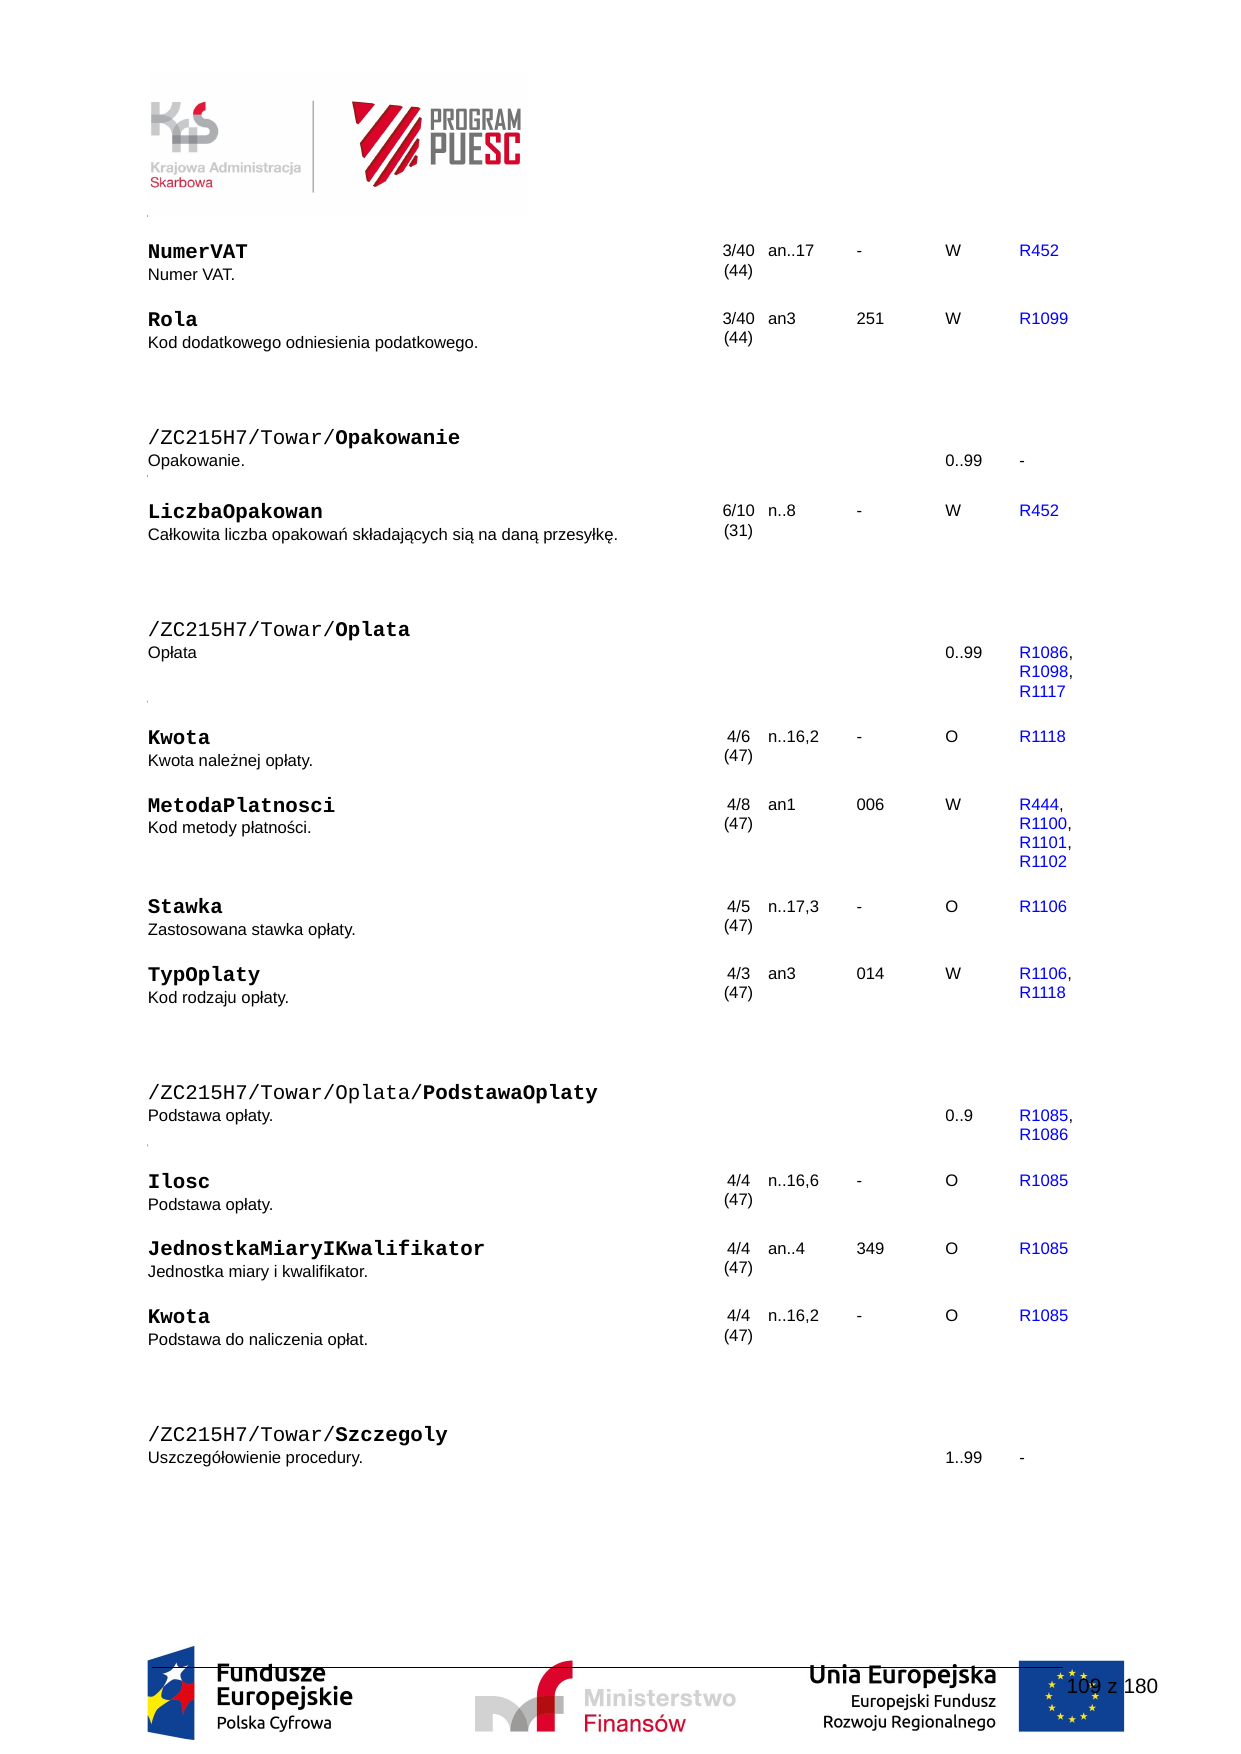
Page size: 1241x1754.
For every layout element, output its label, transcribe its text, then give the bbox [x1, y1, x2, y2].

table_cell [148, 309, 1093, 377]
picture [147, 73, 529, 215]
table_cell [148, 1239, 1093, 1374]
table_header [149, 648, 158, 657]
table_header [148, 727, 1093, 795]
text /ZC215H7/Towar/Oplata/PodstawaOplaty [148, 1082, 1122, 1106]
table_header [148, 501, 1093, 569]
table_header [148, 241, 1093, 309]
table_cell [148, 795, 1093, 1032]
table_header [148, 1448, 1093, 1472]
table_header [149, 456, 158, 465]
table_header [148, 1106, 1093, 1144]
picture [147, 1646, 1125, 1740]
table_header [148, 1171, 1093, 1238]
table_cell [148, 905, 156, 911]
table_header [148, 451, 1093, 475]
text /ZC215H7/Towar/Szczegoly [148, 1424, 1122, 1448]
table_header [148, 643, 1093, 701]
text /ZC215H7/Towar/Oplata [148, 619, 1122, 643]
text /ZC215H7/Towar/Opakowanie [148, 427, 1122, 451]
